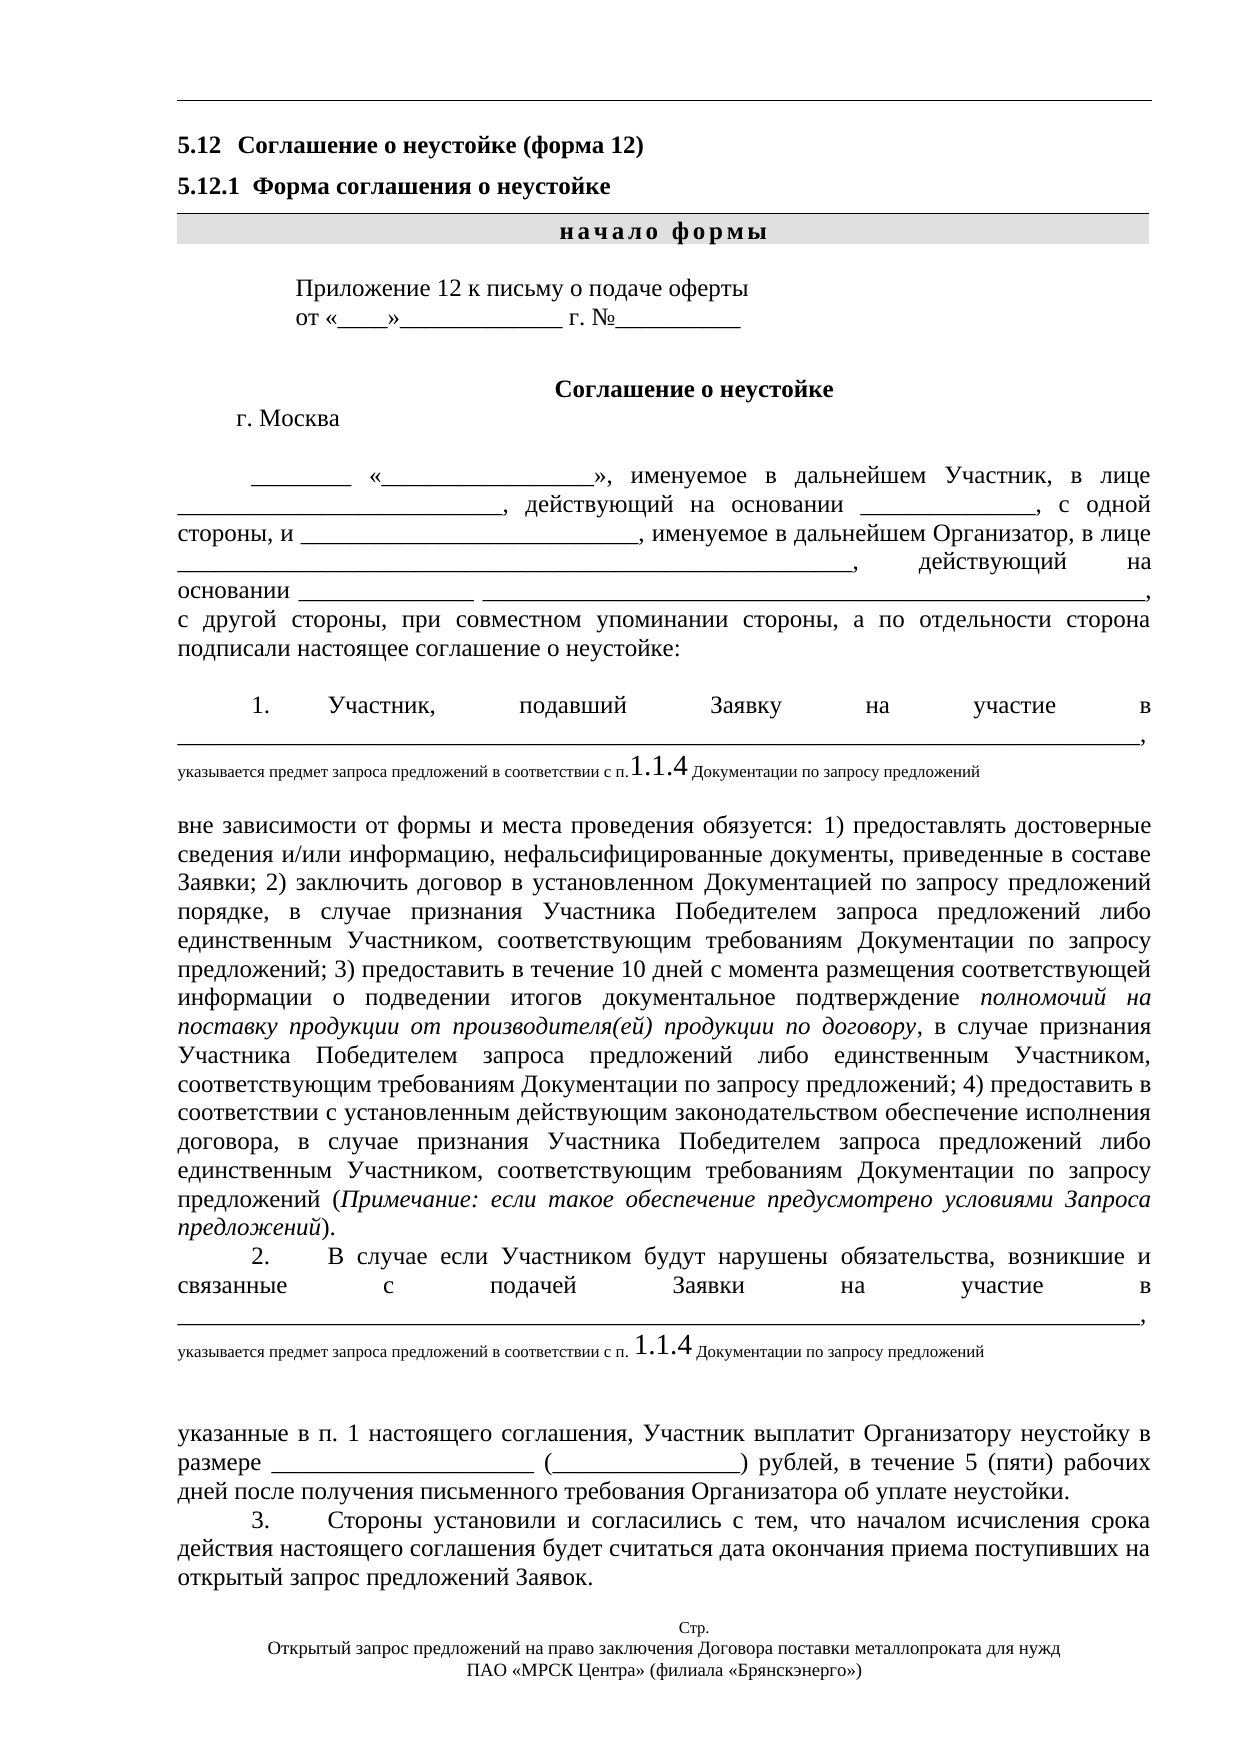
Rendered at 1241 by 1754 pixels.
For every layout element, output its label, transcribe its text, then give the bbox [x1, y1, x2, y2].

subtitle Форма соглашения о неустойке [177, 171, 1152, 200]
text указывается предмет запроса предложений в соответствии с п.1.1.4 Документации по запросу предложений [177, 748, 1152, 781]
text указывается предмет запроса предложений в соответствии с п. 1.1.4 Документации по запросу предложений [177, 1327, 1152, 1361]
subtitle Соглашение о неустойке (форма 12) [177, 130, 1152, 159]
text начало формы [177, 214, 1149, 244]
text ________ «_________________», именуемое в дальнейшем Участник, в лице __________________________, действующий на основании ______________, с одной стороны, и ___________________________, именуемое в дальнейшем Организатор, в лице ______________________________________________________, действующий на основании ______________ _____________________________________________________, с другой стороны, при совместном упоминании стороны, а по отдельности сторона подписали настоящее соглашение о неустойке: [177, 460, 1152, 661]
text вне зависимости от формы и места проведения обязуется: 1) предоставлять достоверные сведения и/или информацию, нефальсифицированные документы, приведенные в составе Заявки; 2) заключить договор в установленном Документацией по запросу предложений порядке, в случае признания Участника Победителем запроса предложений либо единственным Участником, соответствующим требованиям Документации по запросу предложений; 3) предоставить в течение 10 дней с момента размещения соответствующей информации о подведении итогов документальное подтверждение полномочий на поставку продукции от производителя(ей) продукции по договору, в случае признания Участника Победителем запроса предложений либо единственным Участником, соответствующим требованиям Документации по запросу предложений; 4) предоставить в соответствии с установленным действующим законодательством обеспечение исполнения договора, в случае признания Участника Победителем запроса предложений либо единственным Участником, соответствующим требованиям Документации по запросу предложений (Примечание: если такое обеспечение предусмотрено условиями Запроса предложений). [177, 810, 1152, 1241]
list В случае если Участником будут нарушены обязательства, возникшие и связанные с подачей Заявки на участие в _____________________________________________________________________________, [177, 1241, 1152, 1327]
text указанные в п. 1 настоящего соглашения, Участник выплатит Организатору неустойку в размере _____________________ (_______________) рублей, в течение 5 (пяти) рабочих дней после получения письменного требования Организатора об уплате неустойки. [177, 1418, 1152, 1505]
list Стороны установили и согласились с тем, что началом исчисления срока действия настоящего соглашения будет считаться дата окончания приема поступивших на открытый запрос предложений Заявок. [177, 1505, 1152, 1591]
text Приложение 12 к письму о подаче оферты от «____»_____________ г. №__________ [295, 273, 1152, 331]
text Соглашение о неустойке [177, 374, 1152, 403]
list Участник, подавший Заявку на участие в _____________________________________________________________________________, [177, 690, 1152, 748]
text г. Москва [177, 403, 1152, 431]
